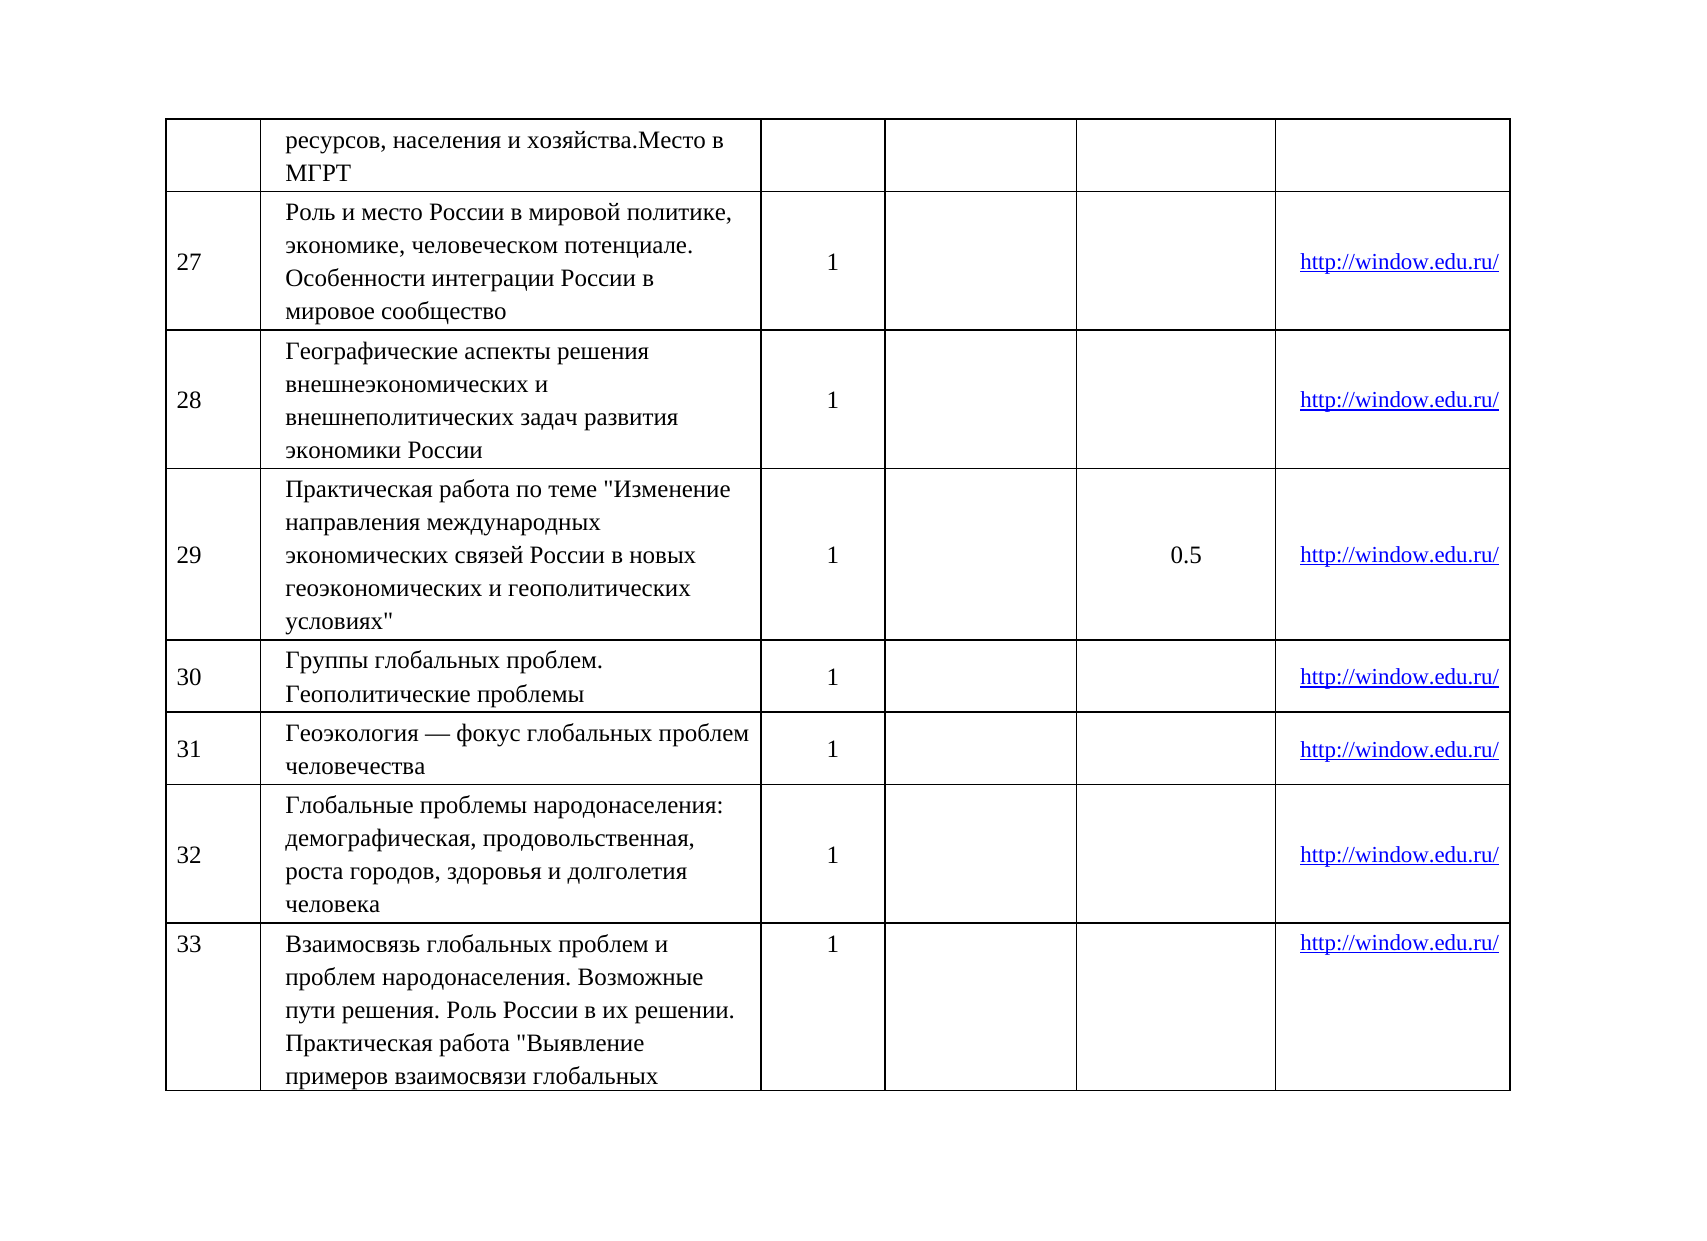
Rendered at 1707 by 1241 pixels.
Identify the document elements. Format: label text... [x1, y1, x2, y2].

table_cell Практическая работа по теме "Изменение направления международных экономических связей России в новых геоэкономических и геополитических условиях" [261, 469, 760, 639]
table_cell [261, 120, 760, 191]
table_cell [886, 192, 1076, 329]
table_cell 1 [762, 469, 884, 639]
table_cell http://window.edu.ru/ [1276, 192, 1509, 329]
table_cell 1 [762, 785, 884, 922]
table_cell [1077, 120, 1275, 191]
table_cell [886, 713, 1076, 784]
table_cell 1 [762, 713, 884, 784]
table_cell 31 [167, 713, 260, 784]
table_cell http://window.edu.ru/ [1276, 641, 1509, 711]
table_cell [886, 120, 1076, 191]
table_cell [1276, 924, 1509, 1090]
table_cell 1 [762, 331, 884, 467]
table_cell 0.5 [1077, 469, 1275, 639]
table_cell [1077, 331, 1275, 467]
table_cell Глобальные проблемы народонаселения: демографическая, продовольственная, роста городов, здоровья и долголетия человека [261, 785, 760, 922]
table_cell 1 [762, 924, 884, 1090]
table_cell [886, 924, 1076, 1090]
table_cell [1276, 120, 1509, 191]
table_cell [261, 924, 760, 1090]
table_cell 29 [167, 469, 260, 639]
table_cell [1077, 192, 1275, 329]
table_cell [886, 469, 1076, 639]
table_cell Группы глобальных проблем. Геополитические проблемы [261, 641, 760, 711]
table_cell 26 [167, 120, 260, 191]
table_cell 1 [762, 192, 884, 329]
table_cell 28 [167, 331, 260, 467]
table_cell 1 [762, 641, 884, 711]
table_cell 32 [167, 785, 260, 922]
table_cell [886, 641, 1076, 711]
table_cell 1 [762, 120, 884, 191]
table_cell [1077, 785, 1275, 922]
table_cell [886, 331, 1076, 467]
table_cell Роль и место России в мировой политике, экономике, человеческом потенциале. Особенности интеграции России в мировое сообщество [261, 192, 760, 329]
table_cell [886, 785, 1076, 922]
table_cell http://window.edu.ru/ [1276, 469, 1509, 639]
table_cell http://window.edu.ru/ [1276, 785, 1509, 922]
table_cell 33 [167, 924, 260, 1090]
table_cell http://window.edu.ru/ [1276, 713, 1509, 784]
table_cell [1077, 641, 1275, 711]
table_cell [1077, 713, 1275, 784]
table_cell Геоэкология — фокус глобальных проблем человечества [261, 713, 760, 784]
table_cell 30 [167, 641, 260, 711]
table_cell Географические аспекты решения внешнеэкономических и внешнеполитических задач развития экономики России [261, 331, 760, 467]
table_cell [1077, 924, 1275, 1090]
table_cell 27 [167, 192, 260, 329]
table_cell http://window.edu.ru/ [1276, 331, 1509, 467]
